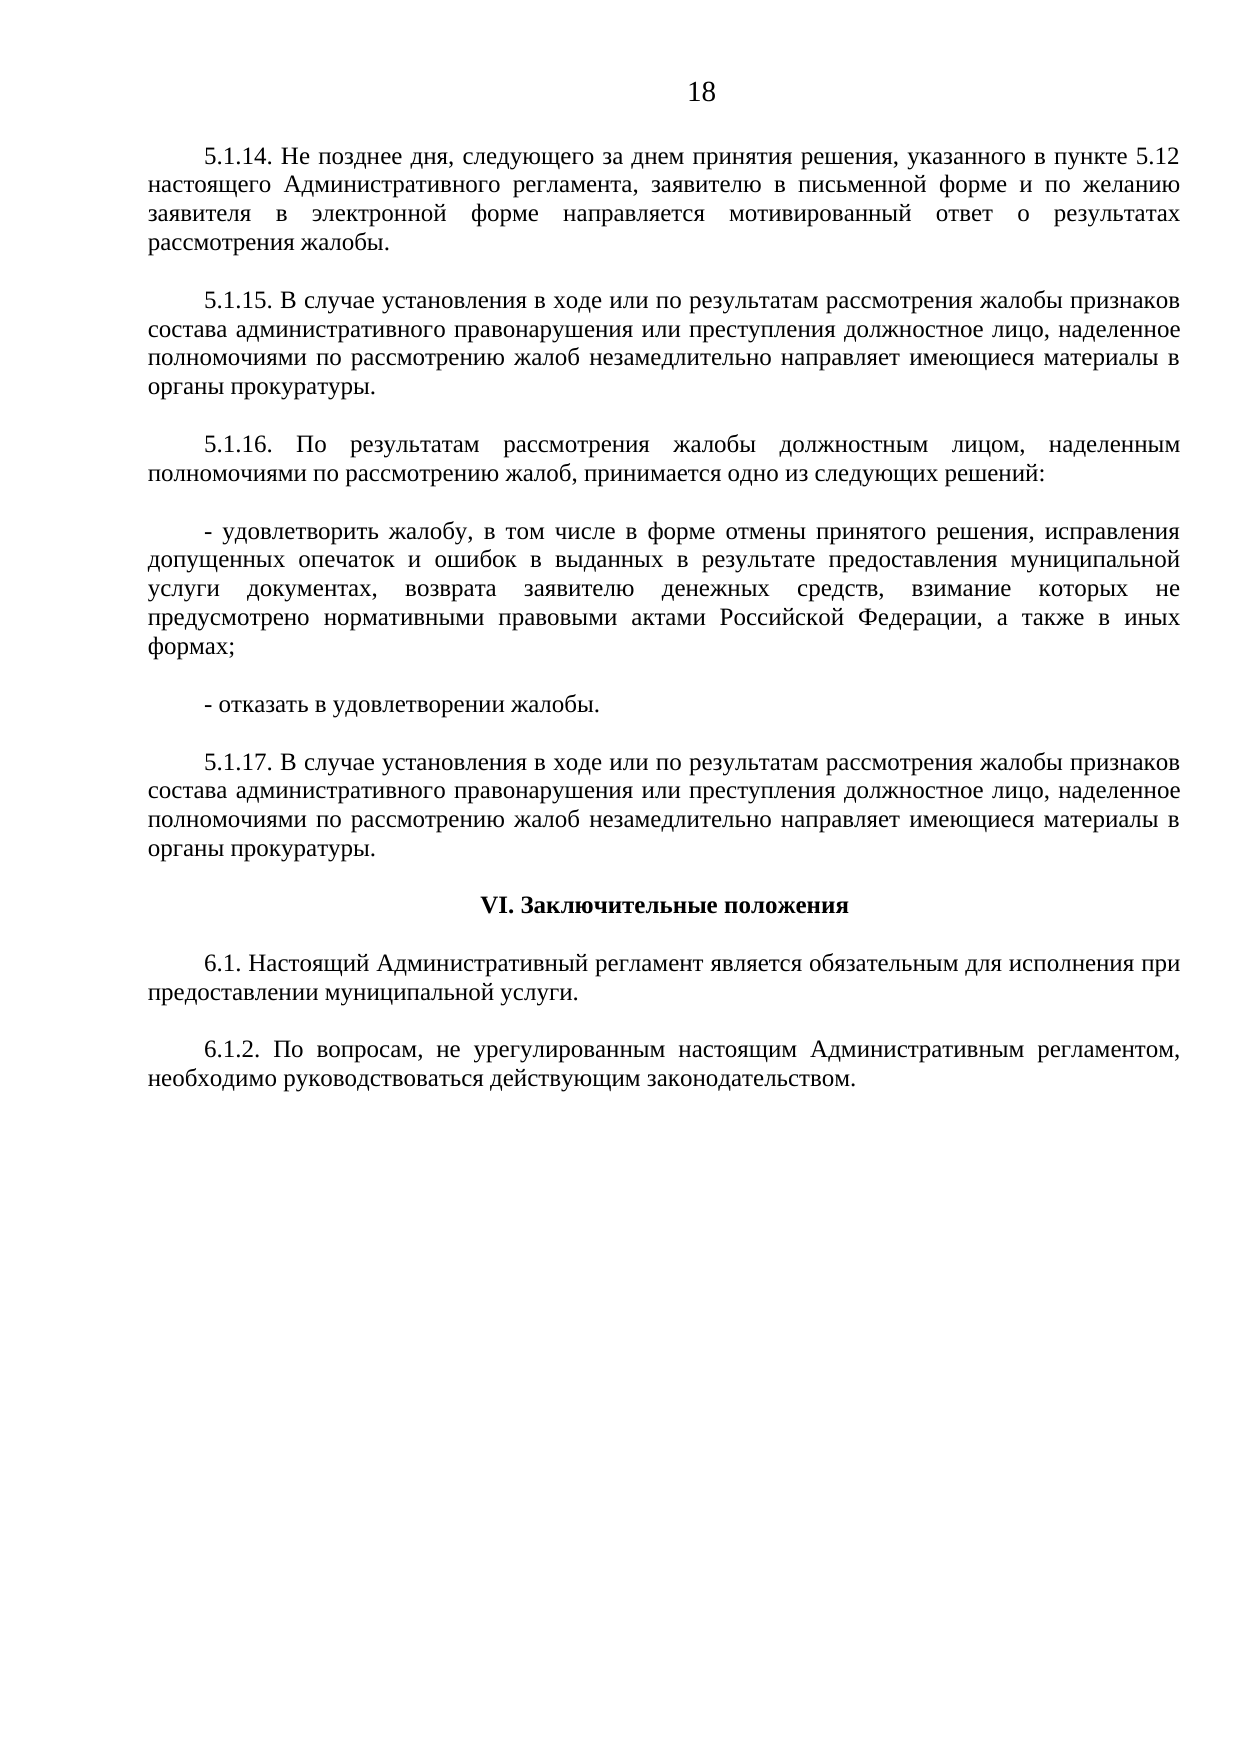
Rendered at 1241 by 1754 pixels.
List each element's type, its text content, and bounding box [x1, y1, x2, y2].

text - удовлетворить жалобу, в том числе в форме отмены принятого решения, исправления допущенных опечаток и ошибок в выданных в результате предоставления муниципальной услуги документах, возврата заявителю денежных средств, взимание которых не предусмотрено нормативными правовыми актами Российской Федерации, а также в иных формах; [148, 516, 1181, 659]
title VI. Заключительные положения [148, 890, 1181, 919]
text 6.1.2. По вопросам, не урегулированным настоящим Административным регламентом, необходимо руководствоваться действующим законодательством. [148, 1034, 1181, 1092]
text - отказать в удовлетворении жалобы. [148, 689, 1181, 717]
text 5.1.16. По результатам рассмотрения жалобы должностным лицом, наделенным полномочиями по рассмотрению жалоб, принимается одно из следующих решений: [148, 429, 1181, 487]
text 5.1.17. В случае установления в ходе или по результатам рассмотрения жалобы признаков состава административного правонарушения или преступления должностное лицо, наделенное полномочиями по рассмотрению жалоб незамедлительно направляет имеющиеся материалы в органы прокуратуры. [148, 747, 1181, 862]
text 6.1. Настоящий Административный регламент является обязательным для исполнения при предоставлении муниципальной услуги. [148, 948, 1181, 1005]
text 5.1.15. В случае установления в ходе или по результатам рассмотрения жалобы признаков состава административного правонарушения или преступления должностное лицо, наделенное полномочиями по рассмотрению жалоб незамедлительно направляет имеющиеся материалы в органы прокуратуры. [148, 285, 1181, 400]
text 5.1.14. Не позднее дня, следующего за днем принятия решения, указанного в пункте 5.12 настоящего Административного регламента, заявителю в письменной форме и по желанию заявителя в электронной форме направляется мотивированный ответ о результатах рассмотрения жалобы. [148, 141, 1181, 256]
